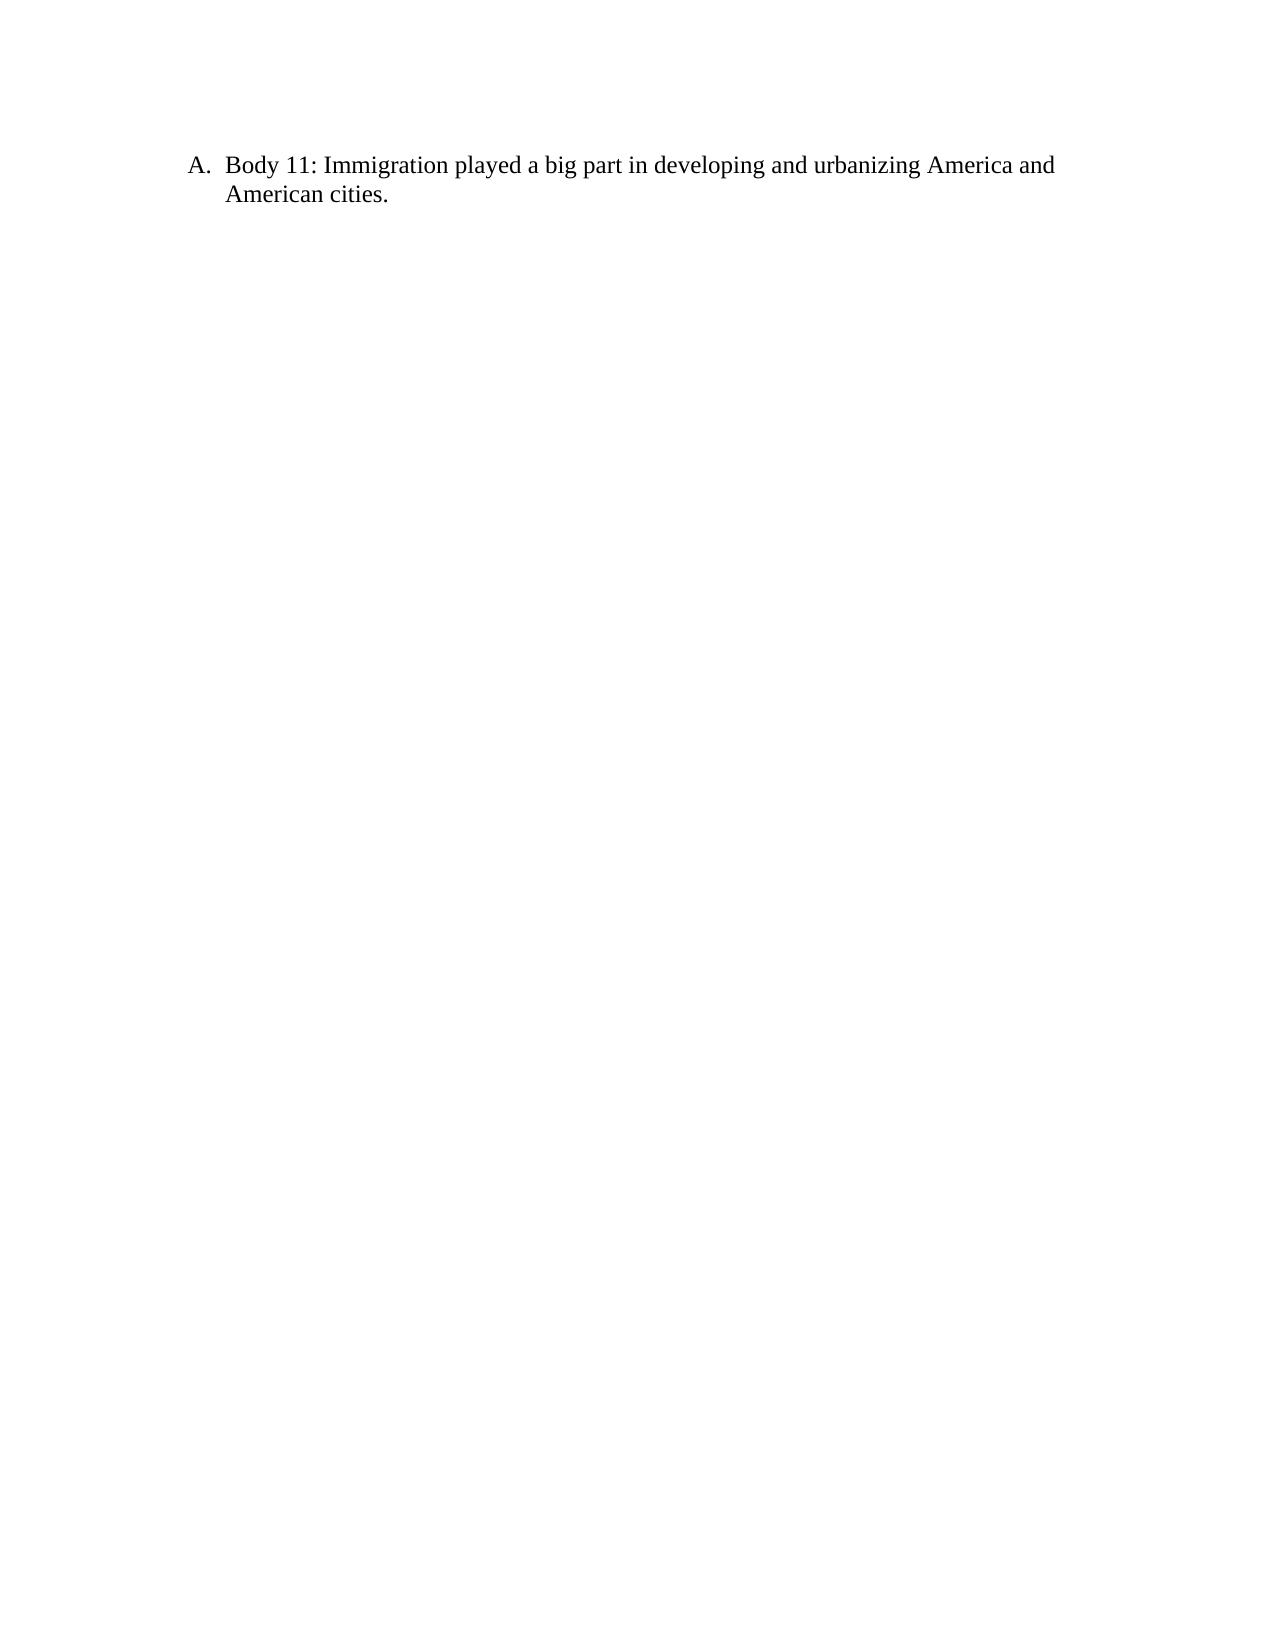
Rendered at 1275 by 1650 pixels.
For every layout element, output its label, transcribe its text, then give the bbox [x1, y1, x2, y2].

list Body 11: Immigration played a big part in developing and urbanizing America and American cities. [187, 150, 1125, 207]
